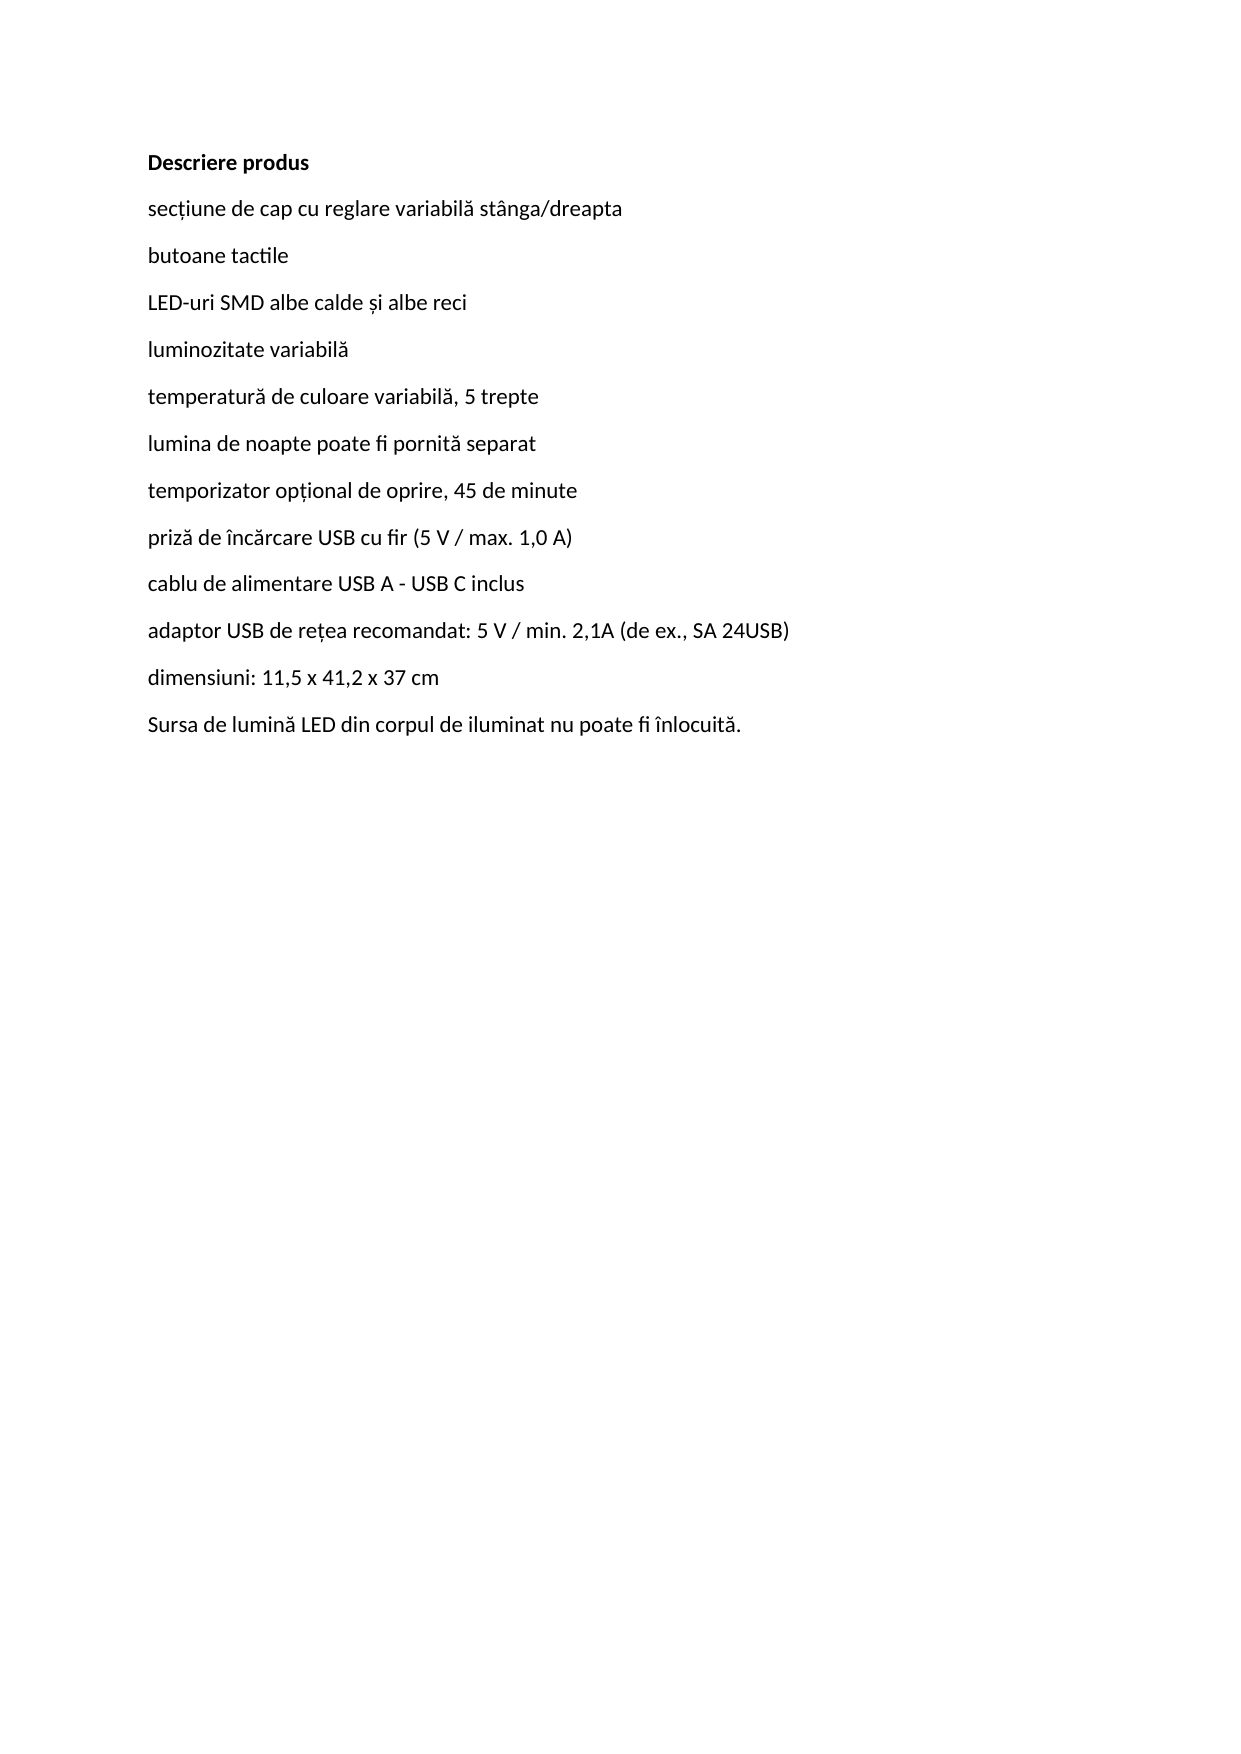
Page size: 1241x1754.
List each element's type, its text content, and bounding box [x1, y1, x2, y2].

text temperatură de culoare variabilă, 5 trepte [148, 382, 1093, 410]
text LED-uri SMD albe calde și albe reci [148, 288, 1093, 316]
text Descriere produs [148, 148, 1093, 176]
text cablu de alimentare USB A - USB C inclus [148, 569, 1093, 597]
text priză de încărcare USB cu fir (5 V / max. 1,0 A) [148, 523, 1093, 551]
text butoane tactile [148, 241, 1093, 269]
text luminozitate variabilă [148, 335, 1093, 363]
text secțiune de cap cu reglare variabilă stânga/dreapta [148, 194, 1093, 222]
text temporizator opțional de oprire, 45 de minute [148, 476, 1093, 504]
text adaptor USB de rețea recomandat: 5 V / min. 2,1A (de ex., SA 24USB) [148, 616, 1093, 644]
text Sursa de lumină LED din corpul de iluminat nu poate fi înlocuită. [148, 710, 1093, 738]
text dimensiuni: 11,5 x 41,2 x 37 cm [148, 663, 1093, 691]
text lumina de noapte poate fi pornită separat [148, 429, 1093, 457]
